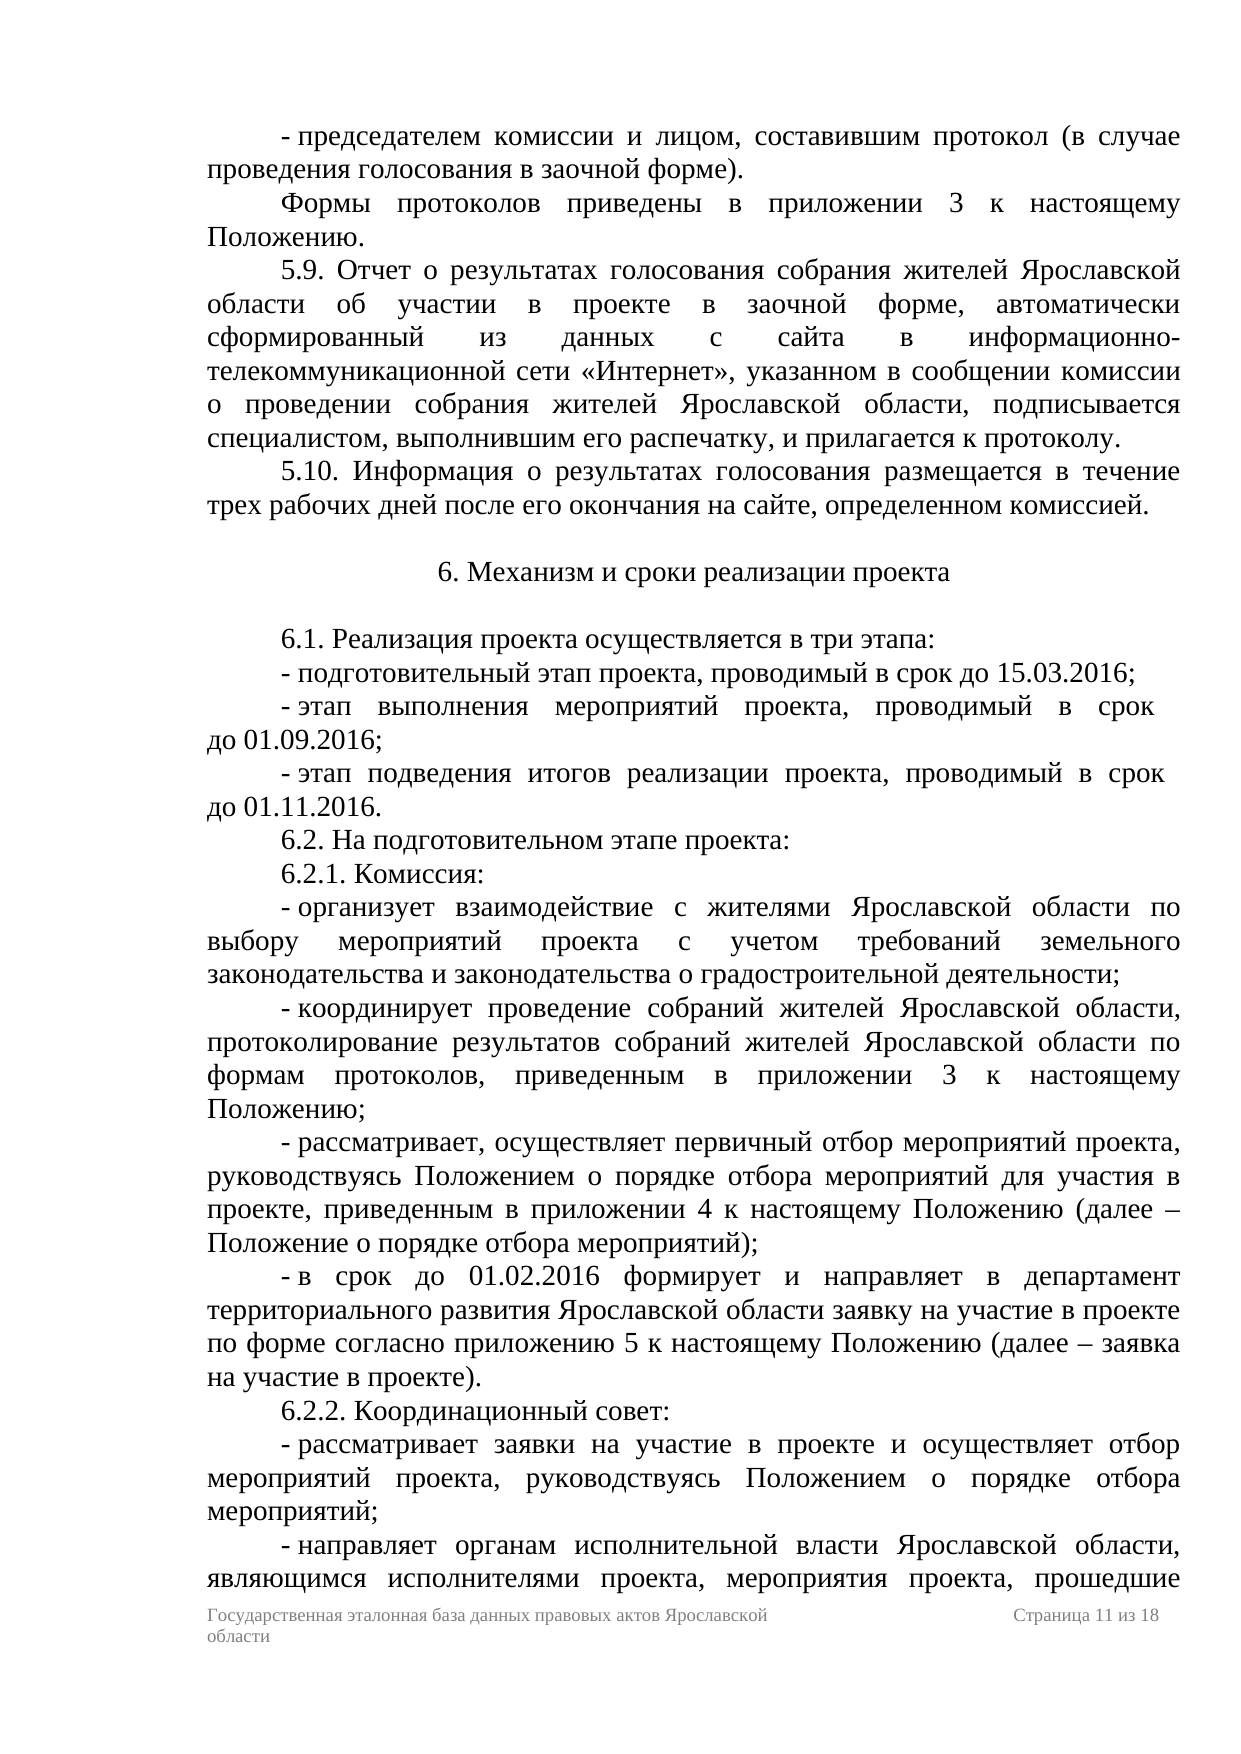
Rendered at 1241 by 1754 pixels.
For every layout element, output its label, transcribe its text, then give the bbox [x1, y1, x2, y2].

text 6. Механизм и сроки реализации проекта [207, 554, 1181, 588]
text - в срок до 01.02.2016 формирует и направляет в департамент территориального развития Ярославской области заявку на участие в проекте по форме согласно приложению 5 к настоящему Положению (далее – заявка на участие в проекте). [207, 1258, 1181, 1393]
text - подготовительный этап проекта, проводимый в срок до 15.03.2016; [207, 655, 1181, 688]
text 5.9. Отчет о результатах голосования собрания жителей Ярославской области об участии в проекте в заочной форме, автоматически сформированный из данных с сайта в информационно-телекоммуникационной сети «Интернет», указанном в сообщении комиссии о проведении собрания жителей Ярославской области, подписывается специалистом, выполнившим его распечатку, и прилагается к протоколу. [207, 252, 1181, 453]
text 6.1. Реализация проекта осуществляется в три этапа: [207, 621, 1181, 655]
text - рассматривает, осуществляет первичный отбор мероприятий проекта, руководствуясь Положением о порядке отбора мероприятий для участия в проекте, приведенным в приложении 4 к настоящему Положению (далее – Положение о порядке отбора мероприятий); [207, 1124, 1181, 1258]
text 6.2. На подготовительном этапе проекта: [207, 822, 1181, 856]
text - этап выполнения мероприятий проекта, проводимый в срок до 01.09.2016; [207, 688, 1181, 755]
text - организует взаимодействие с жителями Ярославской области по выбору мероприятий проекта с учетом требований земельного законодательства и законодательства о градостроительной деятельности; [207, 889, 1181, 990]
text 5.10. Информация о результатах голосования размещается в течение трех рабочих дней после его окончания на сайте, определенном комиссией. [207, 453, 1181, 521]
text Формы протоколов приведены в приложении 3 к настоящему Положению. [207, 185, 1181, 252]
text - координирует проведение собраний жителей Ярославской области, протоколирование результатов собраний жителей Ярославской области по формам протоколов, приведенным в приложении 3 к настоящему Положению; [207, 990, 1181, 1124]
text - рассматривает заявки на участие в проекте и осуществляет отбор мероприятий проекта, руководствуясь Положением о порядке отбора мероприятий; [207, 1426, 1181, 1527]
text - этап подведения итогов реализации проекта, проводимый в срок до 01.11.2016. [207, 755, 1181, 822]
text 6.2.2. Координационный совет: [207, 1393, 1181, 1426]
text - председателем комиссии и лицом, составившим протокол (в случае проведения голосования в заочной форме). [207, 118, 1181, 185]
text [207, 1527, 1181, 1594]
text 6.2.1. Комиссия: [207, 856, 1181, 889]
